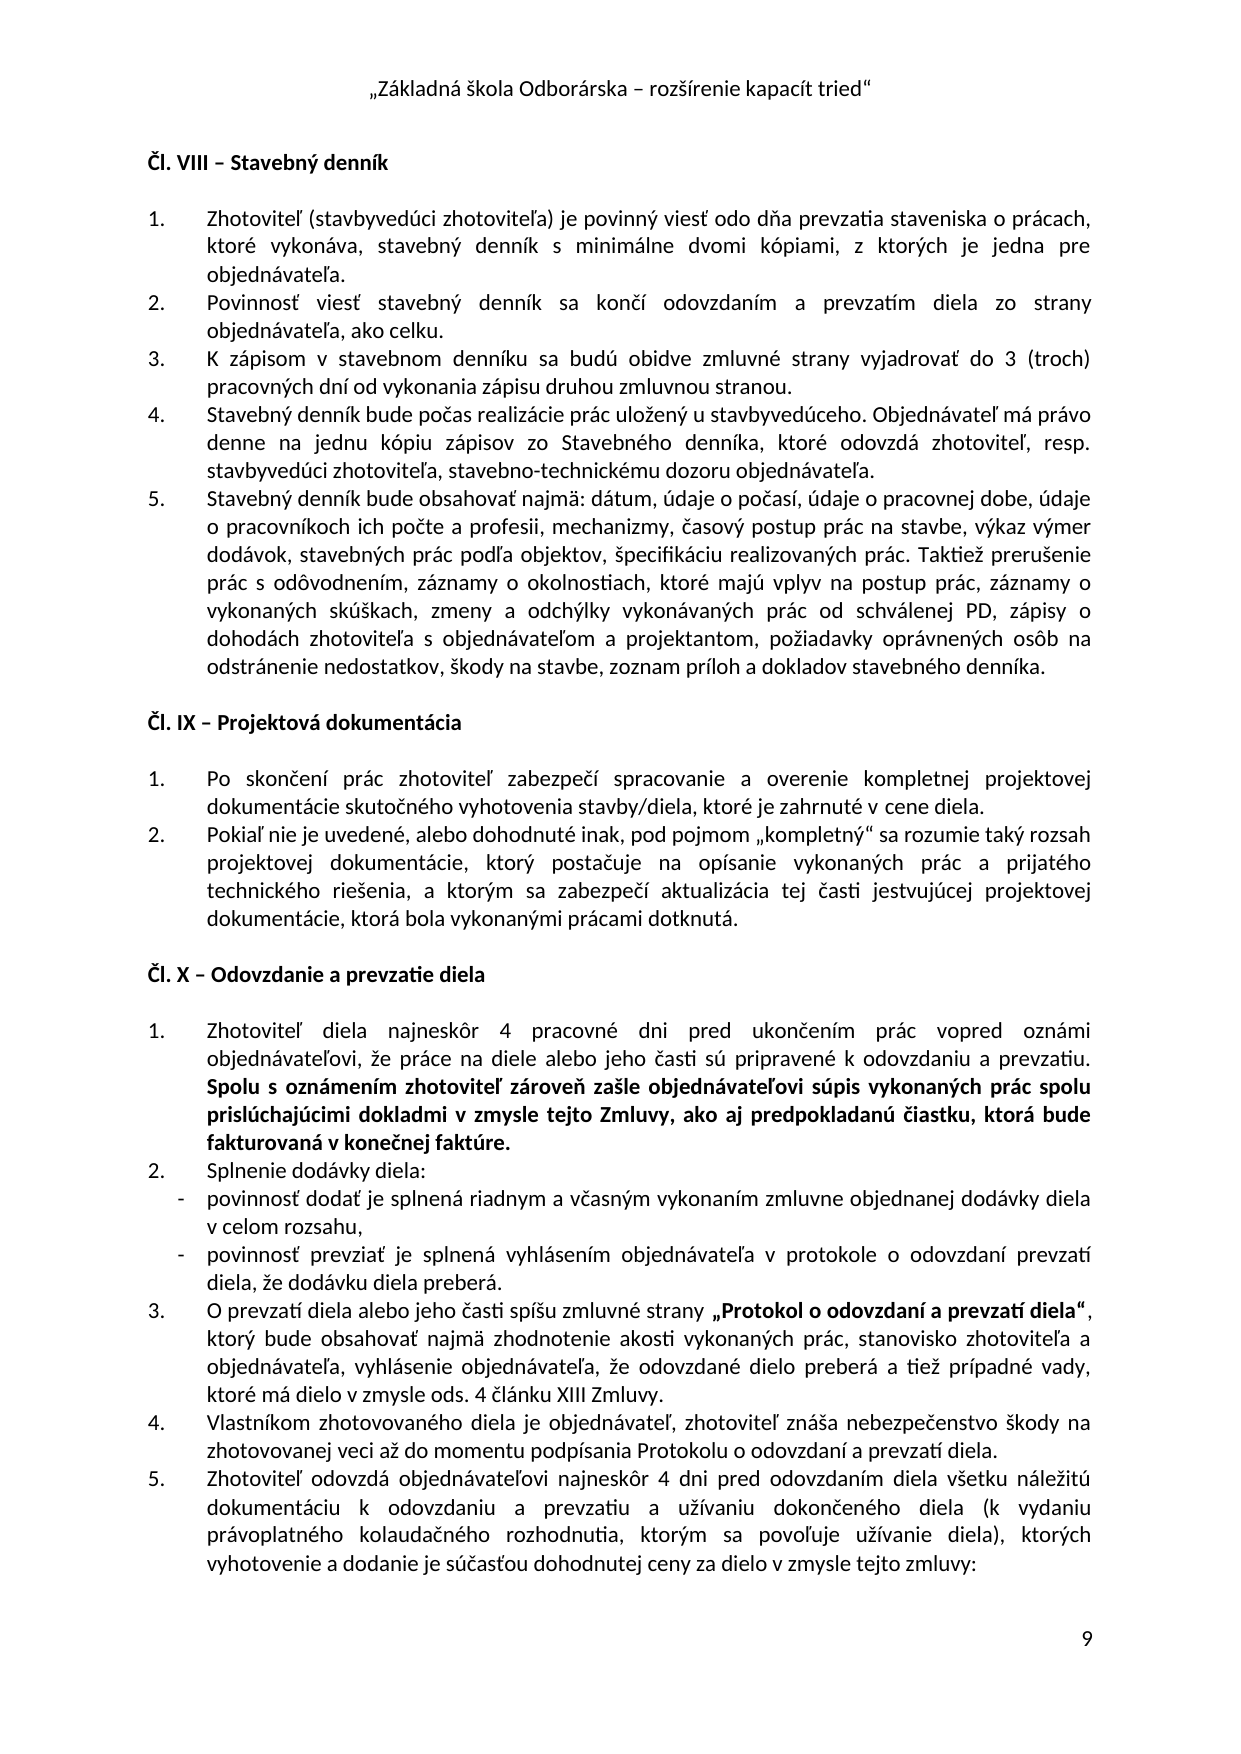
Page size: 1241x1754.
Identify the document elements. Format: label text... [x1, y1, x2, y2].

text 2. Povinnosť viesť stavebný denník sa končí odovzdaním a prevzatím diela zo strany objednávateľa, ako celku. [148, 288, 1093, 344]
text - povinnosť dodať je splnená riadnym a včasným vykonaním zmluvne objednanej dodávky diela v celom rozsahu, [177, 1184, 1093, 1240]
text 5. Zhotoviteľ odovzdá objednávateľovi najneskôr 4 dni pred odovzdaním diela všetku náležitú dokumentáciu k odovzdaniu a prevzatiu a užívaniu dokončeného diela (k vydaniu právoplatného kolaudačného rozhodnutia, ktorým sa povoľuje užívanie diela), ktorých vyhotovenie a dodanie je súčasťou dohodnutej ceny za dielo v zmysle tejto zmluvy: [148, 1464, 1093, 1577]
text Čl. X – Odovzdanie a prevzatie diela [148, 960, 1093, 988]
text 3. O prevzatí diela alebo jeho časti spíšu zmluvné strany „Protokol o odovzdaní a prevzatí diela“, ktorý bude obsahovať najmä zhodnotenie akosti vykonaných prác, stanovisko zhotoviteľa a objednávateľa, vyhlásenie objednávateľa, že odovzdané dielo preberá a tiež prípadné vady, ktoré má dielo v zmysle ods. 4 článku XIII Zmluvy. [148, 1296, 1093, 1408]
text 2. Splnenie dodávky diela: [148, 1156, 1093, 1184]
text 2. Pokiaľ nie je uvedené, alebo dohodnuté inak, pod pojmom „kompletný“ sa rozumie taký rozsah projektovej dokumentácie, ktorý postačuje na opísanie vykonaných prác a prijatého technického riešenia, a ktorým sa zabezpečí aktualizácia tej časti jestvujúcej projektovej dokumentácie, ktorá bola vykonanými prácami dotknutá. [148, 820, 1093, 932]
text Čl. VIII – Stavebný denník [148, 148, 1093, 176]
text 1. Zhotoviteľ (stavbyvedúci zhotoviteľa) je povinný viesť odo dňa prevzatia staveniska o prácach, ktoré vykonáva, stavebný denník s minimálne dvomi kópiami, z ktorých je jedna pre objednávateľa. [148, 204, 1093, 288]
text 1. Zhotoviteľ diela najneskôr 4 pracovné dni pred ukončením prác vopred oznámi objednávateľovi, že práce na diele alebo jeho časti sú pripravené k odovzdaniu a prevzatiu. Spolu s oznámením zhotoviteľ zároveň zašle objednávateľovi súpis vykonaných prác spolu prislúchajúcimi dokladmi v zmysle tejto Zmluvy, ako aj predpokladanú čiastku, ktorá bude fakturovaná v konečnej faktúre. [148, 1016, 1093, 1156]
text 4. Stavebný denník bude počas realizácie prác uložený u stavbyvedúceho. Objednávateľ má právo denne na jednu kópiu zápisov zo Stavebného denníka, ktoré odovzdá zhotoviteľ, resp. stavbyvedúci zhotoviteľa, stavebno-technickému dozoru objednávateľa. [148, 400, 1093, 484]
text 4. Vlastníkom zhotovovaného diela je objednávateľ, zhotoviteľ znáša nebezpečenstvo škody na zhotovovanej veci až do momentu podpísania Protokolu o odovzdaní a prevzatí diela. [148, 1408, 1093, 1464]
text 3. K zápisom v stavebnom denníku sa budú obidve zmluvné strany vyjadrovať do 3 (troch) pracovných dní od vykonania zápisu druhou zmluvnou stranou. [148, 344, 1093, 400]
text Čl. IX – Projektová dokumentácia [148, 708, 1093, 736]
text 5. Stavebný denník bude obsahovať najmä: dátum, údaje o počasí, údaje o pracovnej dobe, údaje o pracovníkoch ich počte a profesii, mechanizmy, časový postup prác na stavbe, výkaz výmer dodávok, stavebných prác podľa objektov, špecifikáciu realizovaných prác. Taktiež prerušenie prác s odôvodnením, záznamy o okolnostiach, ktoré majú vplyv na postup prác, záznamy o vykonaných skúškach, zmeny a odchýlky vykonávaných prác od schválenej PD, zápisy o dohodách zhotoviteľa s objednávateľom a projektantom, požiadavky oprávnených osôb na odstránenie nedostatkov, škody na stavbe, zoznam príloh a dokladov stavebného denníka. [148, 484, 1093, 680]
text - povinnosť prevziať je splnená vyhlásením objednávateľa v protokole o odovzdaní prevzatí diela, že dodávku diela preberá. [177, 1240, 1093, 1296]
text 1. Po skončení prác zhotoviteľ zabezpečí spracovanie a overenie kompletnej projektovej dokumentácie skutočného vyhotovenia stavby/diela, ktoré je zahrnuté v cene diela. [148, 764, 1093, 820]
